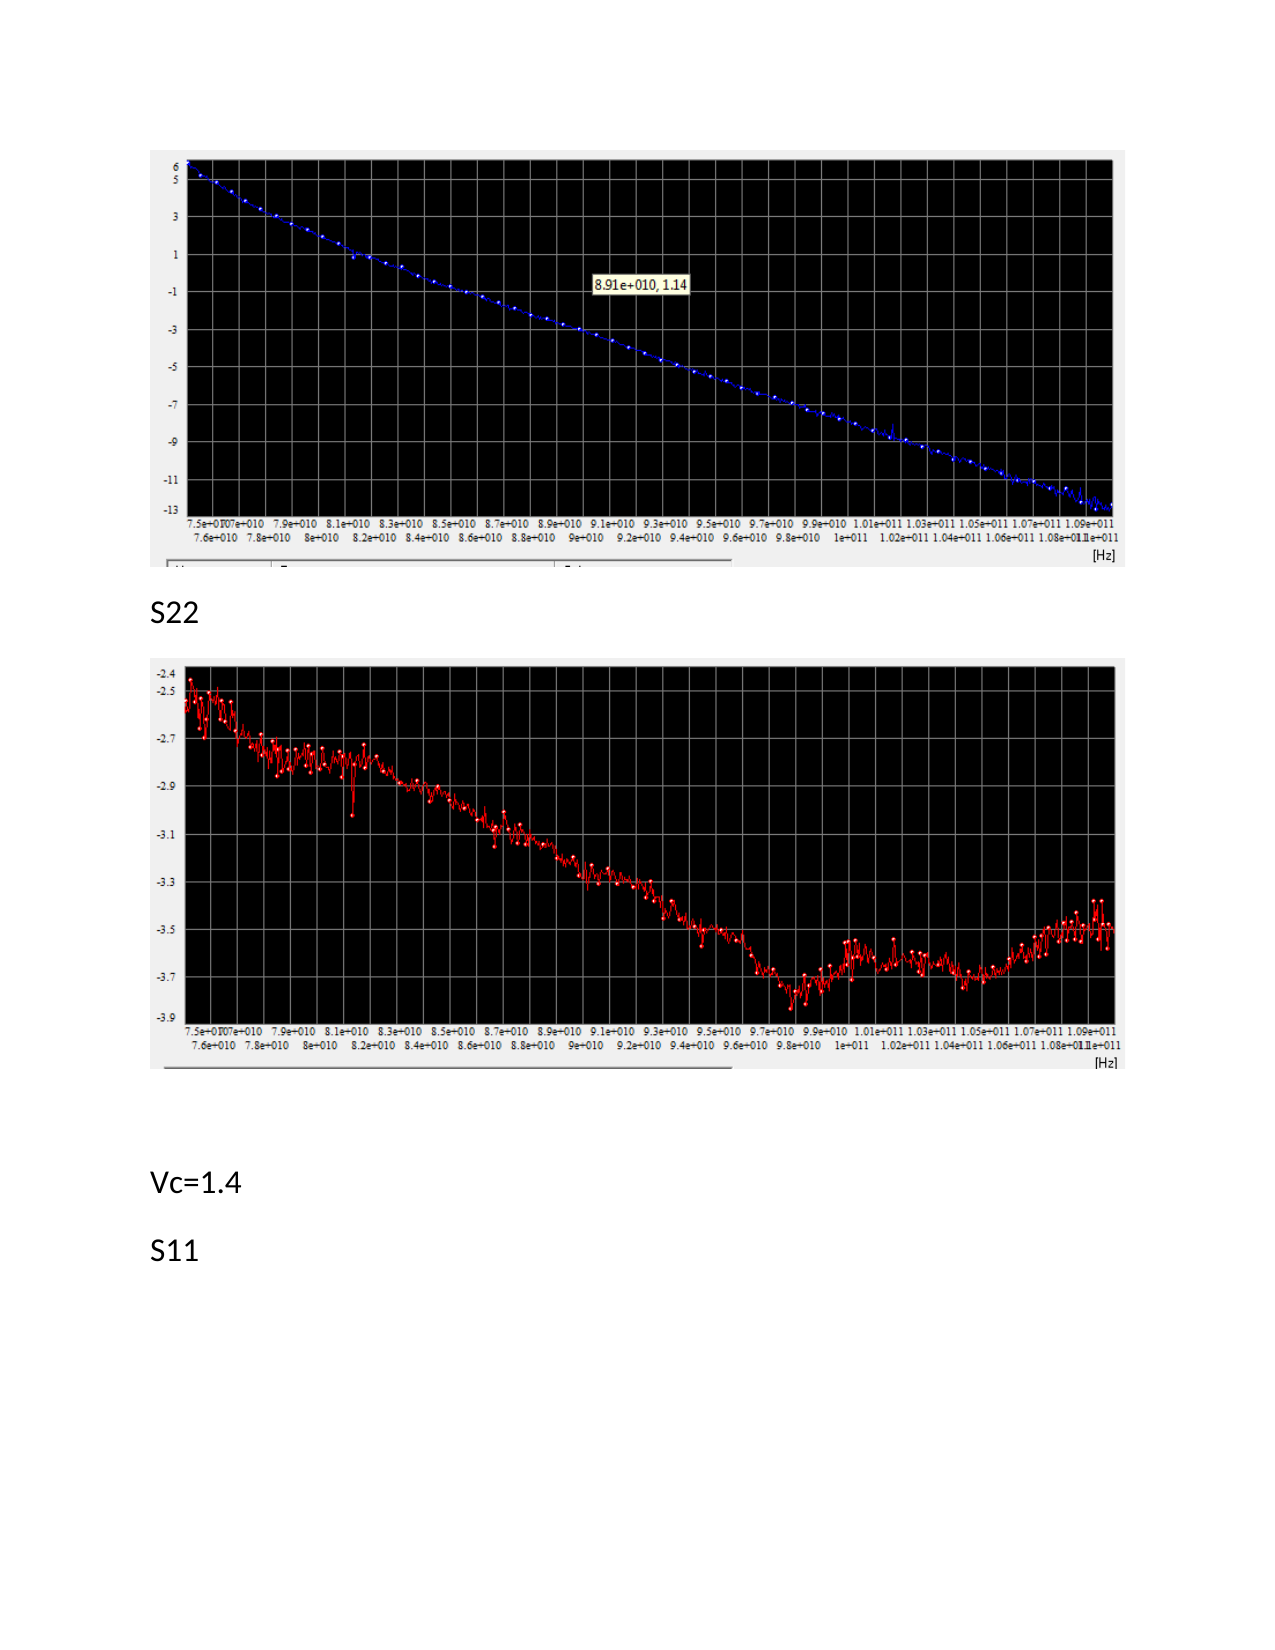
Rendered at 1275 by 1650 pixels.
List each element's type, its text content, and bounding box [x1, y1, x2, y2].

text S22 [150, 591, 1125, 632]
text Vc=1.4 [150, 1162, 1125, 1202]
text S11 [150, 1229, 1125, 1270]
picture [150, 150, 1125, 567]
picture [150, 658, 1125, 1069]
